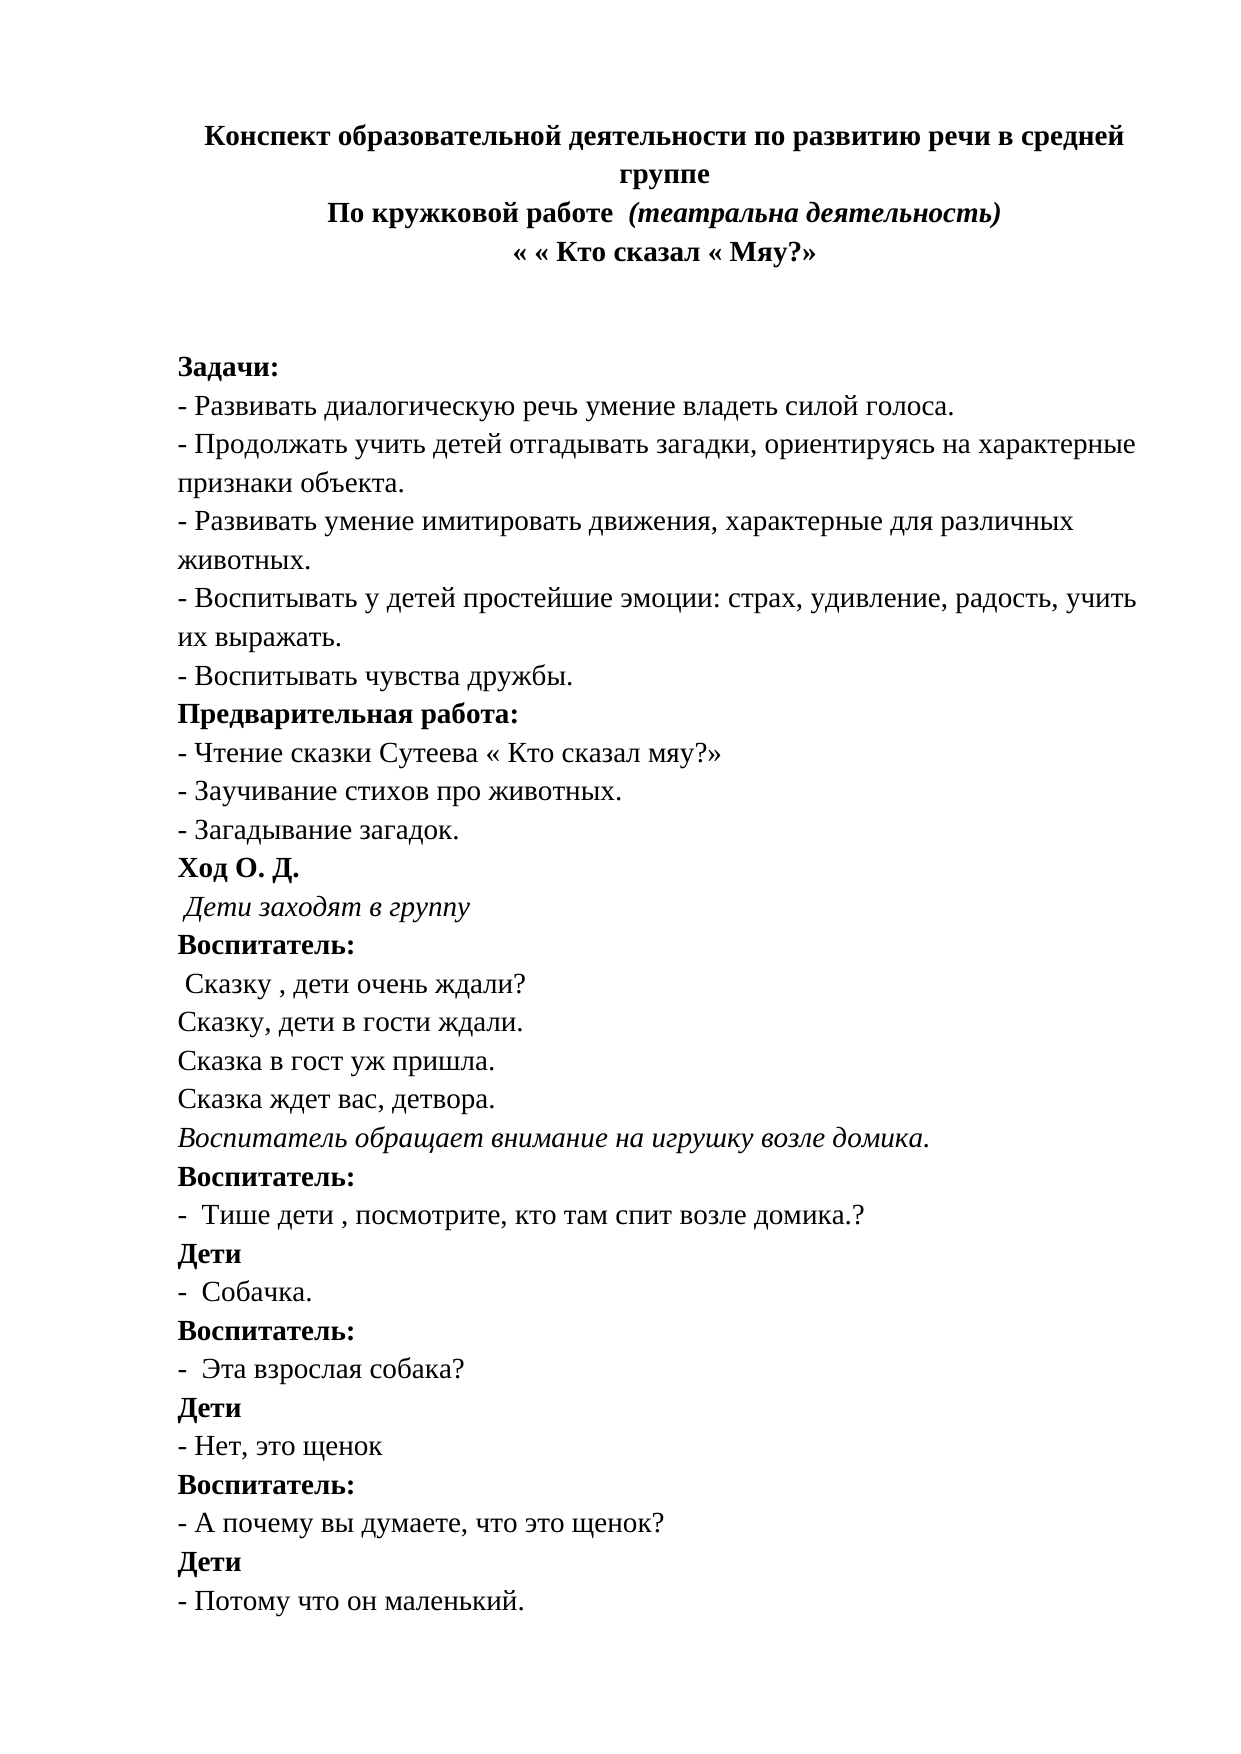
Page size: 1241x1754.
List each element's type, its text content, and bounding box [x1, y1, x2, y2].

text - Заучивание стихов про животных. [177, 773, 1152, 807]
text Дети заходят в группу [177, 889, 1152, 922]
text Воспитатель: [177, 1313, 1152, 1346]
text Предварительная работа: [177, 696, 1152, 730]
text Сказку, дети в гости ждали. [177, 1004, 1152, 1038]
text - Собачка. [177, 1274, 1152, 1308]
text Сказку , дети очень ждали? [177, 966, 1152, 999]
text Ход О. Д. [177, 850, 1152, 884]
text Задачи: [177, 349, 1152, 383]
text - Эта взрослая собака? [177, 1351, 1152, 1385]
text Дети - Нет, это щенок [177, 1390, 1152, 1462]
text - Потому что он маленький. [177, 1583, 1152, 1616]
text « « Кто сказал « Мяу?» [177, 234, 1152, 267]
text - Развивать диалогическую речь умение владеть силой голоса. [177, 388, 1152, 421]
text По кружковой работе (театральна деятельность) [177, 195, 1152, 229]
text - Загадывание загадок. [177, 812, 1152, 845]
text Воспитатель: [177, 1159, 1152, 1192]
text - Тише дети , посмотрите, кто там спит возле домика.? [177, 1197, 1152, 1231]
text Сказка в гост уж пришла. [177, 1043, 1152, 1077]
text - Воспитывать у детей простейшие эмоции: страх, удивление, радость, учить их выражать. [177, 581, 1152, 653]
text - Чтение сказки Сутеева « Кто сказал мяу?» [177, 735, 1152, 768]
text Дети [177, 1236, 1152, 1269]
text Сказка ждет вас, детвора. [177, 1082, 1152, 1115]
text - Воспитывать чувства дружбы. [177, 658, 1152, 691]
text Дети [177, 1544, 1152, 1578]
text - Продолжать учить детей отгадывать загадки, ориентируясь на характерные признаки объекта. [177, 426, 1152, 498]
text Воспитатель: [177, 927, 1152, 961]
text Воспитатель: [177, 1467, 1152, 1501]
text Конспект образовательной деятельности по развитию речи в средней группе [177, 118, 1152, 190]
text - Развивать умение имитировать движения, характерные для различных животных. [177, 503, 1152, 576]
text Воспитатель обращает внимание на игрушку возле домика. [177, 1120, 1152, 1154]
text - А почему вы думаете, что это щенок? [177, 1506, 1152, 1539]
